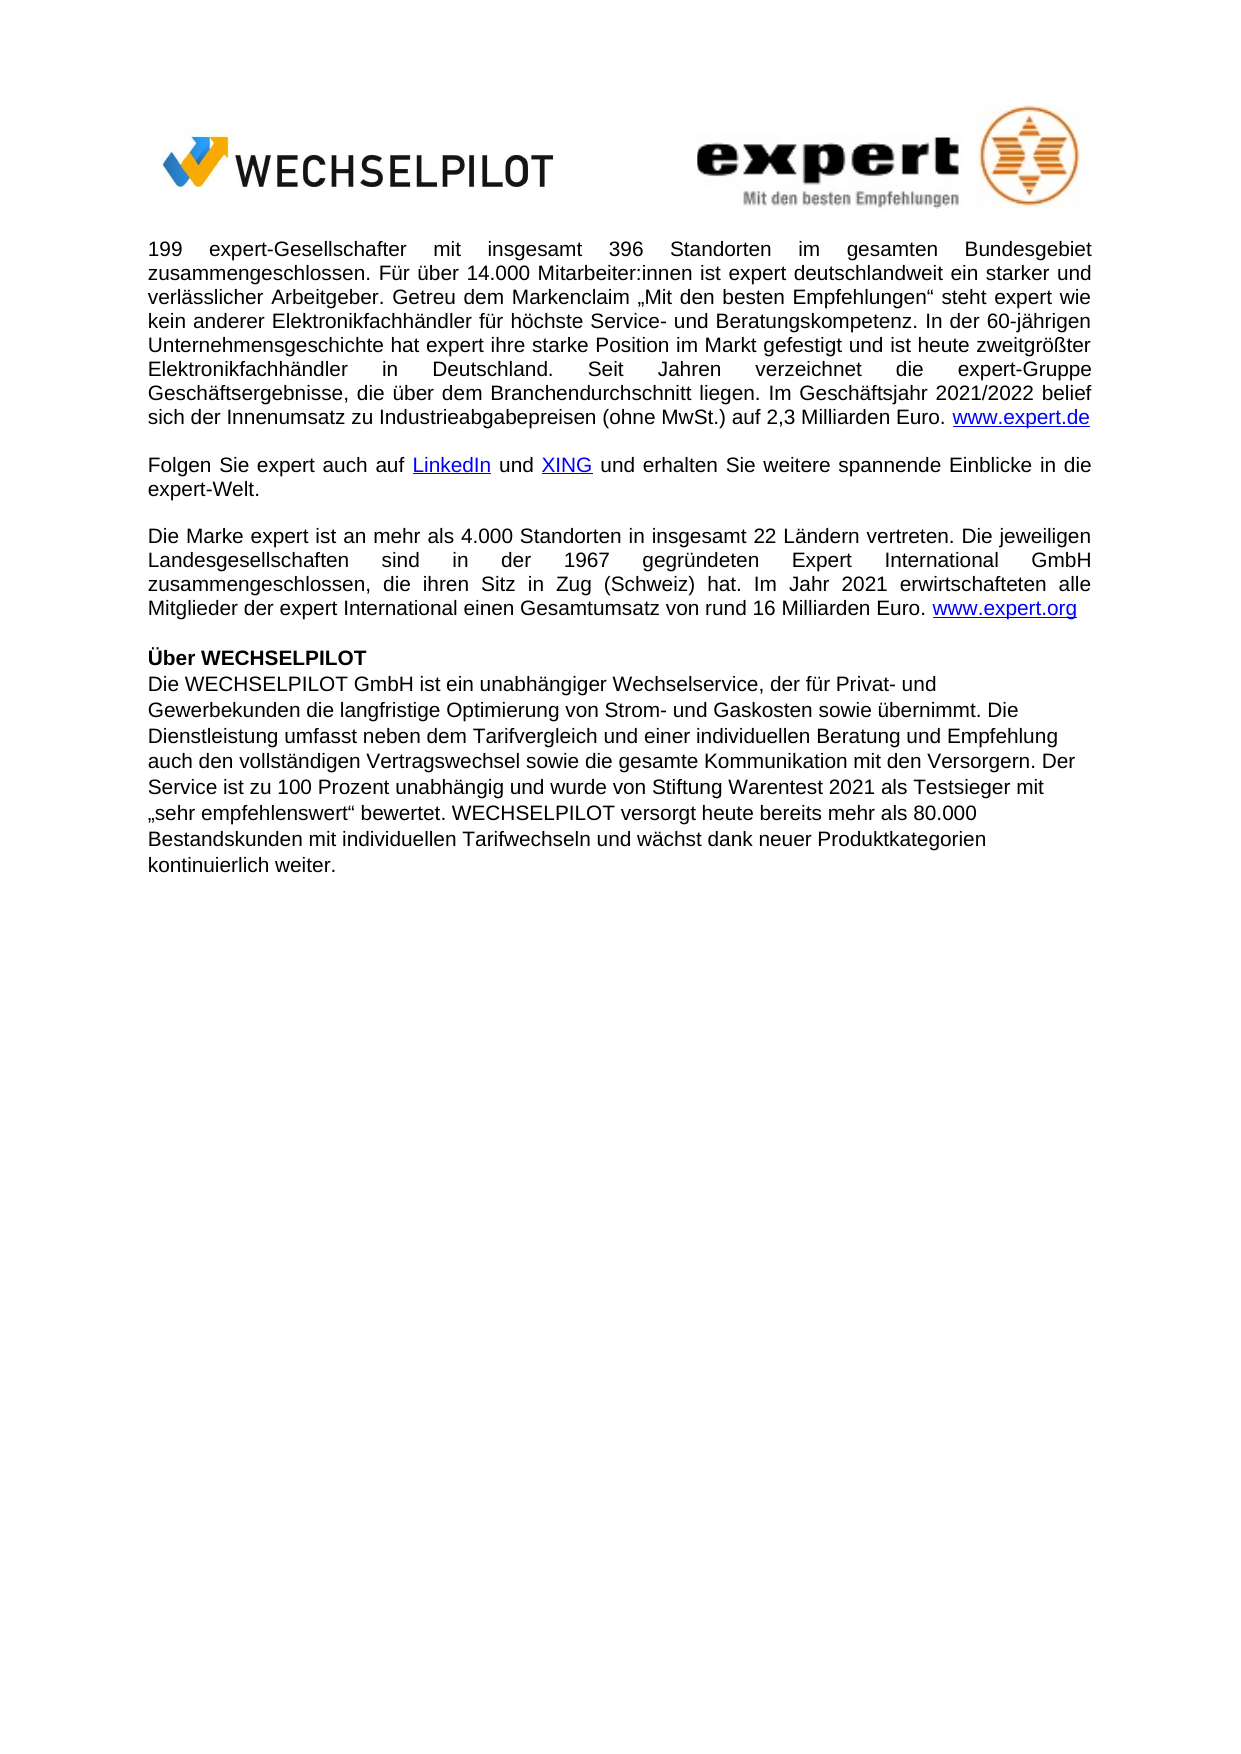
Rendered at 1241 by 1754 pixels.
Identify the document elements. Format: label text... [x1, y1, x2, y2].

picture [697, 105, 1081, 209]
text Folgen Sie expert auch auf LinkedIn und XING und erhalten Sie weitere spannende Einblicke in die expert-Welt. [148, 428, 1093, 500]
picture [152, 73, 558, 209]
text Die Marke expert ist an mehr als 4.000 Standorten in insgesamt 22 Ländern vertreten. Die jeweiligen Landesgesellschaften sind in der 1967 gegründeten Expert International GmbH zusammengeschlossen, die ihren Sitz in Zug (Schweiz) hat. Im Jahr 2021 erwirtschafteten alle Mitglieder der expert International einen Gesamtumsatz von rund 16 Milliarden Euro. www.expert.org [148, 524, 1093, 620]
text Über WECHSELPILOT Die WECHSELPILOT GmbH ist ein unabhängiger Wechselservice, der für Privat- und Gewerbekunden die langfristige Optimierung von Strom- und Gaskosten sowie übernimmt. Die Dienstleistung umfasst neben dem Tarifvergleich und einer individuellen Beratung und Empfehlung auch den vollständigen Vertragswechsel sowie die gesamte Kommunikation mit den Versorgern. Der Service ist zu 100 Prozent unabhängig und wurde von Stiftung Warentest 2021 als Testsieger mit „sehr empfehlenswert“ bewertet. WECHSELPILOT versorgt heute bereits mehr als 80.000 Bestandskunden mit individuellen Tarifwechseln und wächst dank neuer Produktkategorien kontinuierlich weiter. [148, 620, 1093, 877]
